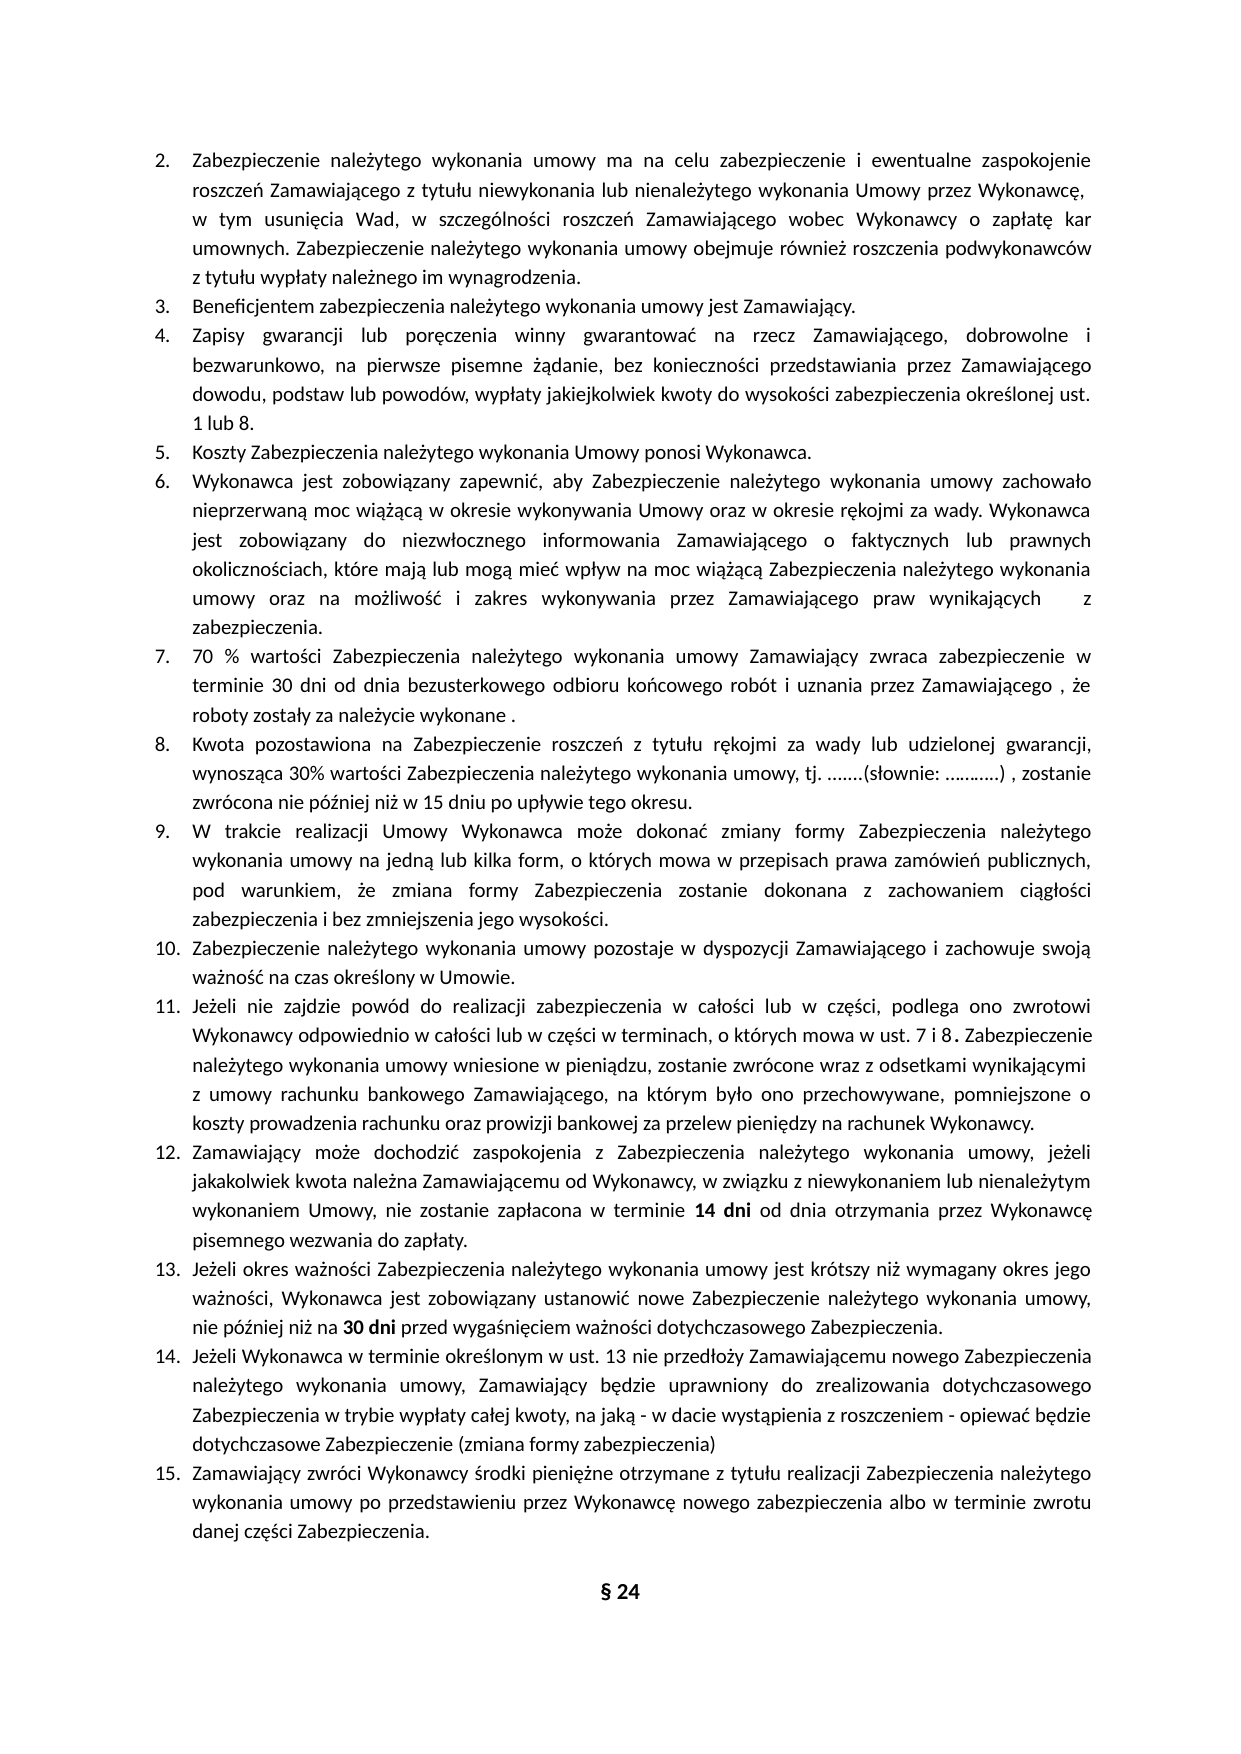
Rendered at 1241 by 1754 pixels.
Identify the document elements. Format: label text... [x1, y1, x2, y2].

list W trakcie realizacji Umowy Wykonawca może dokonać zmiany formy Zabezpieczenia należytego wykonania umowy na jedną lub kilka form, o których mowa w przepisach prawa zamówień publicznych, pod warunkiem, że zmiana formy Zabezpieczenia zostanie dokonana z zachowaniem ciągłości zabezpieczenia i bez zmniejszenia jego wysokości. [154, 818, 1093, 931]
list Wykonawca jest zobowiązany zapewnić, aby Zabezpieczenie należytego wykonania umowy zachowało nieprzerwaną moc wiążącą w okresie wykonywania Umowy oraz w okresie rękojmi za wady. Wykonawca jest zobowiązany do niezwłocznego informowania Zamawiającego o faktycznych lub prawnych okolicznościach, które mają lub mogą mieć wpływ na moc wiążącą Zabezpieczenia należytego wykonania umowy oraz na możliwość i zakres wykonywania przez Zamawiającego praw wynikających z zabezpieczenia. [154, 468, 1093, 640]
list Zapisy gwarancji lub poręczenia winny gwarantować na rzecz Zamawiającego, dobrowolne i bezwarunkowo, na pierwsze pisemne żądanie, bez konieczności przedstawiania przez Zamawiającego dowodu, podstaw lub powodów, wypłaty jakiejkolwiek kwoty do wysokości zabezpieczenia określonej ust. 1 lub 8. [154, 323, 1093, 436]
list Beneficjentem zabezpieczenia należytego wykonania umowy jest Zamawiający. [154, 293, 1093, 319]
list Zabezpieczenie należytego wykonania umowy ma na celu zabezpieczenie i ewentualne zaspokojenie roszczeń Zamawiającego z tytułu niewykonania lub nienależytego wykonania Umowy przez Wykonawcę, w tym usunięcia Wad, w szczególności roszczeń Zamawiającego wobec Wykonawcy o zapłatę kar umownych. Zabezpieczenie należytego wykonania umowy obejmuje również roszczenia podwykonawców z tytułu wypłaty należnego im wynagrodzenia. [154, 148, 1093, 290]
list Kwota pozostawiona na Zabezpieczenie roszczeń z tytułu rękojmi za wady lub udzielonej gwarancji, wynosząca 30% wartości Zabezpieczenia należytego wykonania umowy, tj. …....(słownie: ………..) , zostanie zwrócona nie później niż w 15 dniu po upływie tego okresu. [154, 731, 1093, 815]
list Zamawiający może dochodzić zaspokojenia z Zabezpieczenia należytego wykonania umowy, jeżeli jakakolwiek kwota należna Zamawiającemu od Wykonawcy, w związku z niewykonaniem lub nienależytym wykonaniem Umowy, nie zostanie zapłacona w terminie 14 dni od dnia otrzymania przez Wykonawcę pisemnego wezwania do zapłaty. [154, 1139, 1093, 1252]
text § 24 [148, 1577, 1093, 1605]
list Zamawiający zwróci Wykonawcy środki pieniężne otrzymane z tytułu realizacji Zabezpieczenia należytego wykonania umowy po przedstawieniu przez Wykonawcę nowego zabezpieczenia albo w terminie zwrotu danej części Zabezpieczenia. [154, 1460, 1093, 1544]
list Jeżeli Wykonawca w terminie określonym w ust. 13 nie przedłoży Zamawiającemu nowego Zabezpieczenia należytego wykonania umowy, Zamawiający będzie uprawniony do zrealizowania dotychczasowego Zabezpieczenia w trybie wypłaty całej kwoty, na jaką - w dacie wystąpienia z roszczeniem - opiewać będzie dotychczasowe Zabezpieczenie (zmiana formy zabezpieczenia) [154, 1343, 1093, 1456]
list Jeżeli nie zajdzie powód do realizacji zabezpieczenia w całości lub w części, podlega ono zwrotowi Wykonawcy odpowiednio w całości lub w części w terminach, o których mowa w ust. 7 i 8. Zabezpieczenie należytego wykonania umowy wniesione w pieniądzu, zostanie zwrócone wraz z odsetkami wynikającymi z umowy rachunku bankowego Zamawiającego, na którym było ono przechowywane, pomniejszone o koszty prowadzenia rachunku oraz prowizji bankowej za przelew pieniędzy na rachunek Wykonawcy. [154, 993, 1093, 1136]
list Koszty Zabezpieczenia należytego wykonania Umowy ponosi Wykonawca. [154, 439, 1093, 465]
list 70 % wartości Zabezpieczenia należytego wykonania umowy Zamawiający zwraca zabezpieczenie w terminie 30 dni od dnia bezusterkowego odbioru końcowego robót i uznania przez Zamawiającego , że roboty zostały za należycie wykonane . [154, 643, 1093, 727]
list Jeżeli okres ważności Zabezpieczenia należytego wykonania umowy jest krótszy niż wymagany okres jego ważności, Wykonawca jest zobowiązany ustanowić nowe Zabezpieczenie należytego wykonania umowy, nie później niż na 30 dni przed wygaśnięciem ważności dotychczasowego Zabezpieczenia. [154, 1256, 1093, 1340]
list Zabezpieczenie należytego wykonania umowy pozostaje w dyspozycji Zamawiającego i zachowuje swoją ważność na czas określony w Umowie. [154, 935, 1093, 990]
